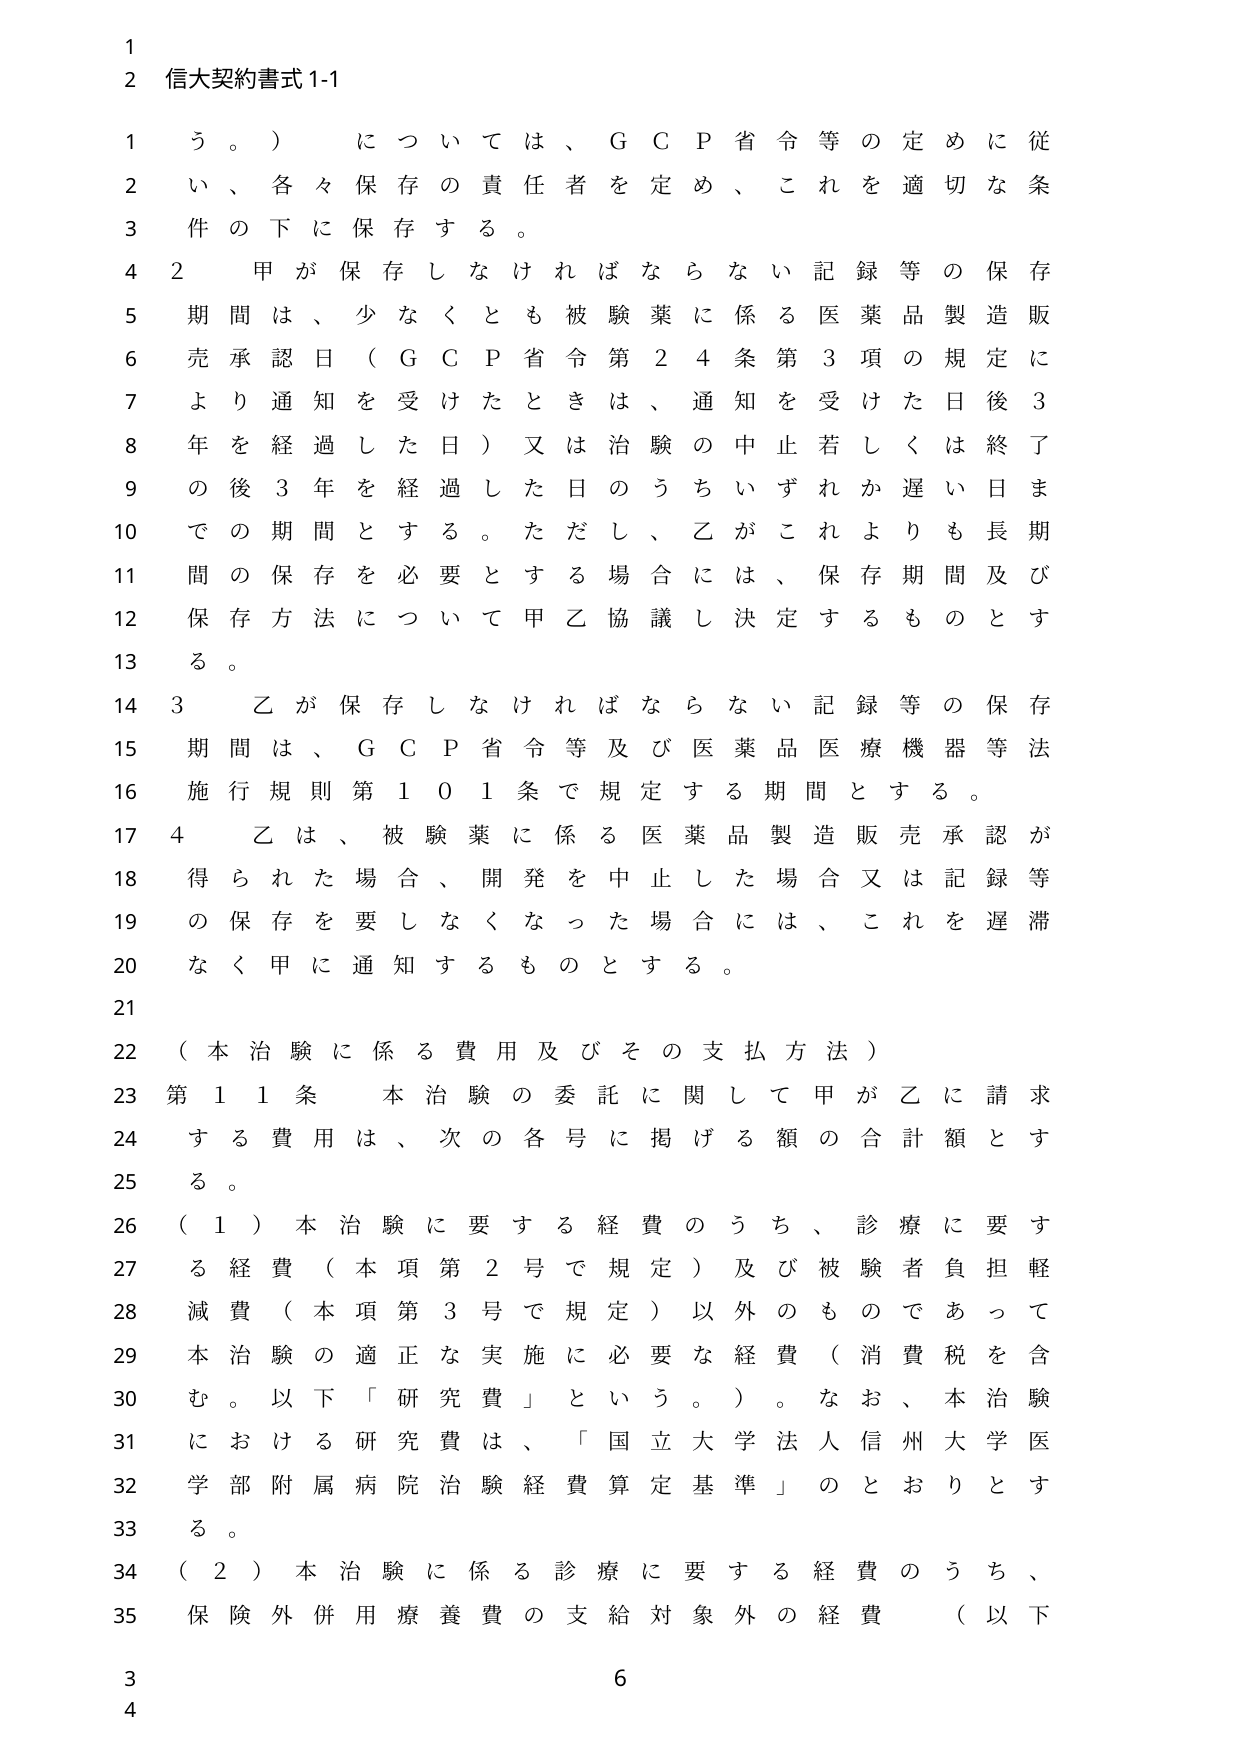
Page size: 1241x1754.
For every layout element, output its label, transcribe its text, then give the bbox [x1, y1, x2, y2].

text ３ 乙が保存しなければならない記録等の保存期間は、ＧＣＰ省令等及び医薬品医療機器等法施行規則第１０１条で規定する期間とする。 [166, 682, 1071, 812]
text ４ 乙は、被験薬に係る医薬品製造販売承認が得られた場合、開発を中止した場合又は記録等の保存を要しなくなった場合には、これを遅滞なく甲に通知するものとする。 [166, 812, 1071, 985]
text 第１１条 本治験の委託に関して甲が乙に請求する費用は、次の各号に掲げる額の合計額とする。 [166, 1072, 1071, 1202]
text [166, 1549, 1071, 1635]
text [166, 119, 1071, 249]
text （１）本治験に要する経費のうち、診療に要する経費（本項第２号で規定）及び被験者負担軽減費（本項第３号で規定）以外のものであって本治験の適正な実施に必要な経費（消費税を含む。以下「研究費」という。）。なお、本治験における研究費は、「国立大学法人信州大学医学部附属病院治験経費算定基準」のとおりとする。 [166, 1202, 1071, 1549]
text （本治験に係る費用及びその支払方法） [166, 1029, 1074, 1072]
text ２ 甲が保存しなければならない記録等の保存期間は、少なくとも被験薬に係る医薬品製造販売承認日（ＧＣＰ省令第２４条第３項の規定により通知を受けたときは、通知を受けた日後３年を経過した日）又は治験の中止若しくは終了の後３年を経過した日のうちいずれか遅い日までの期間とする。ただし、乙がこれよりも長期間の保存を必要とする場合には、保存期間及び保存方法について甲乙協議し決定するものとする。 [166, 249, 1071, 682]
